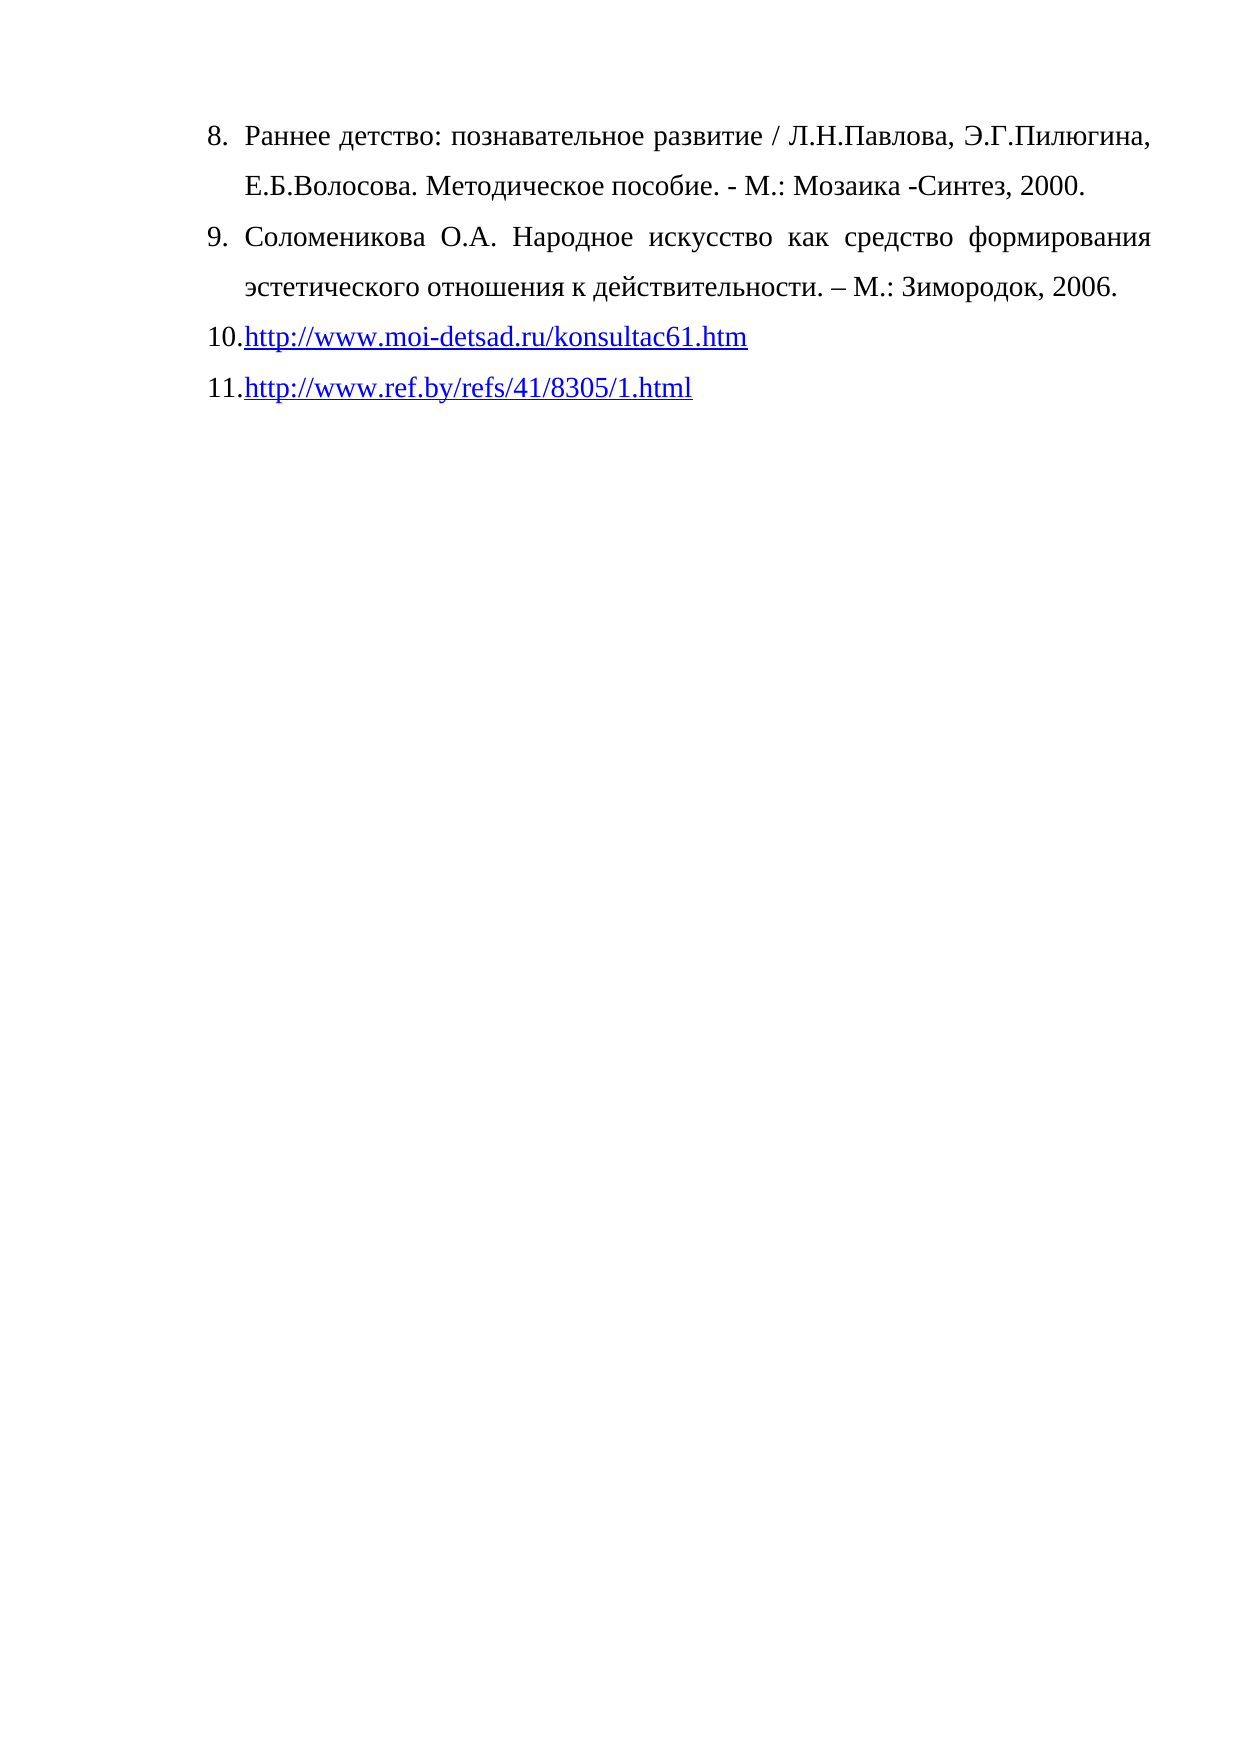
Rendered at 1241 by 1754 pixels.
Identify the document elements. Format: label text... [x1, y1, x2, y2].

list Раннее детство: познавательное развитие / Л.Н.Павлова, Э.Г.Пилюгина, Е.Б.Волосова. Методическое пособие. - М.: Мозаика -Синтез, 2000. [207, 118, 1152, 202]
list Соломеникова О.А. Народное искусство как средство формирования эстетического отношения к действительности. – М.: Зимородок, 2006. [207, 219, 1152, 303]
list http://www.ref.by/refs/41/8305/1.html [207, 370, 1152, 403]
list http://www.moi-detsad.ru/konsultac61.htm [207, 319, 1152, 353]
